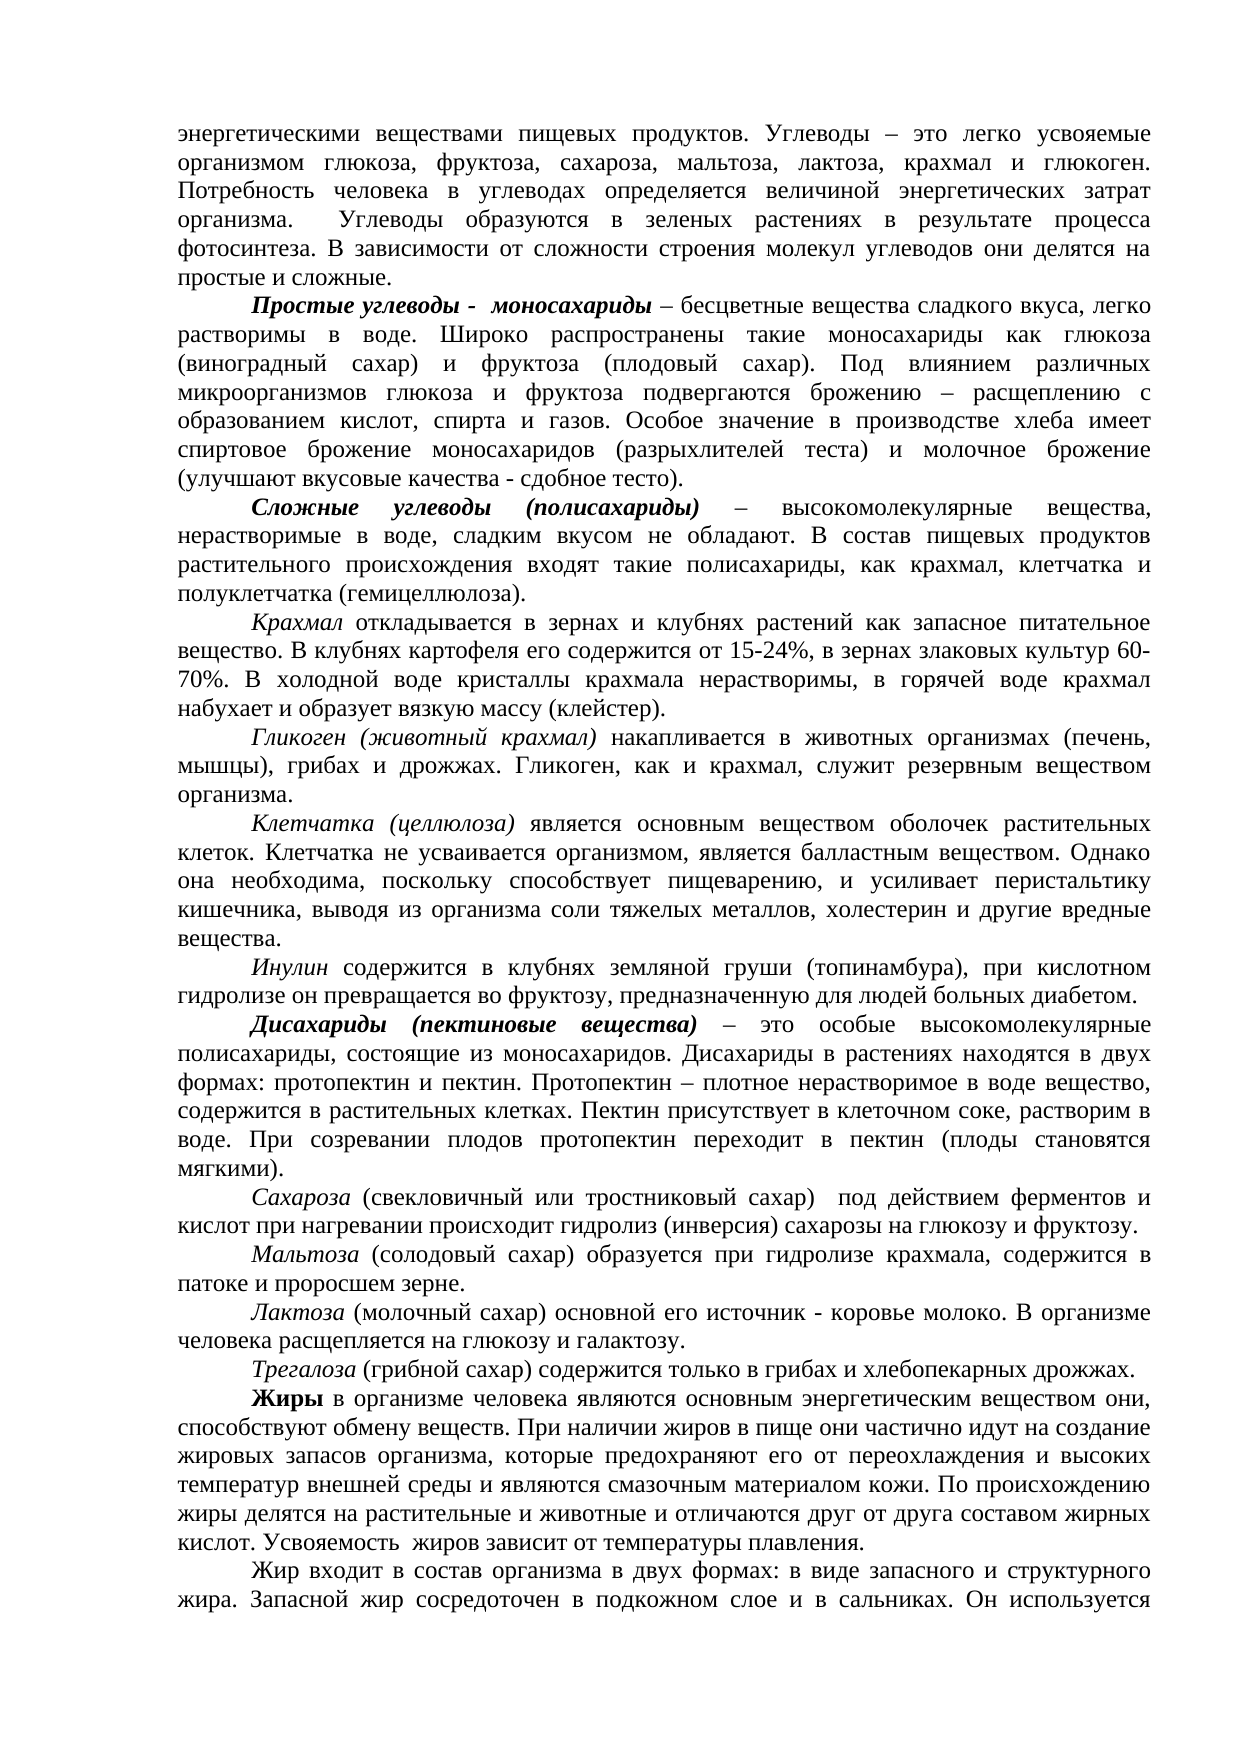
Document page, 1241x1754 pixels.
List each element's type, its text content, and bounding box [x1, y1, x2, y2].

text Трегалоза (грибной сахар) содержится только в грибах и хлебопекарных дрожжах. [177, 1354, 1152, 1383]
text Клетчатка (целлюлоза) является основным веществом оболочек растительных клеток. Клетчатка не усваивается организмом, является балластным веществом. Однако она необходима, поскольку способствует пищеварению, и усиливает перистальтику кишечника, выводя из организма соли тяжелых металлов, холестерин и другие вредные вещества. [177, 808, 1152, 952]
text Жиры в организме человека являются основным энергетическим веществом они, способствуют обмену веществ. При наличии жиров в пище они частично идут на создание жировых запасов организма, которые предохраняют его от переохлаждения и высоких температур внешней среды и являются смазочным материалом кожи. По происхождению жиры делятся на растительные и животные и отличаются друг от друга составом жирных кислот. Усвояемость жиров зависит от температуры плавления. [177, 1383, 1152, 1556]
text Гликоген (животный крахмал) накапливается в животных организмах (печень, мышцы), грибах и дрожжах. Гликоген, как и крахмал, служит резервным веществом организма. [177, 722, 1152, 808]
text Лактоза (молочный сахар) основной его источник - коровье молоко. В организме человека расщепляется на глюкозу и галактозу. [177, 1297, 1152, 1354]
text Сахароза (свекловичный или тростниковый сахар) под действием ферментов и кислот при нагревании происходит гидролиз (инверсия) сахарозы на глюкозу и фруктозу. [177, 1182, 1152, 1239]
text Мальтоза (солодовый сахар) образуется при гидролизе крахмала, содержится в патоке и проросшем зерне. [177, 1239, 1152, 1297]
text Сложные углеводы (полисахариды) – высокомолекулярные вещества, нерастворимые в воде, сладким вкусом не обладают. В состав пищевых продуктов растительного происхождения входят такие полисахариды, как крахмал, клетчатка и полуклетчатка (гемицеллюлоза). [177, 492, 1152, 607]
text Крахмал откладывается в зернах и клубнях растений как запасное питательное вещество. В клубнях картофеля его содержится от 15-24%, в зернах злаковых культур 60-70%. В холодной воде кристаллы крахмала нерастворимы, в горячей воде крахмал набухает и образует вязкую массу (клейстер). [177, 607, 1152, 722]
text Простые углеводы - моносахариды – бесцветные вещества сладкого вкуса, легко растворимы в воде. Широко распространены такие моносахариды как глюкоза (виноградный сахар) и фруктоза (плодовый сахар). Под влиянием различных микроорганизмов глюкоза и фруктоза подвергаются брожению – расщеплению с образованием кислот, спирта и газов. Особое значение в производстве хлеба имеет спиртовое брожение моносахаридов (разрыхлителей теста) и молочное брожение (улучшают вкусовые качества - сдобное тесто). [177, 291, 1152, 492]
text Дисахариды (пектиновые вещества) – это особые высокомолекулярные полисахариды, состоящие из моносахаридов. Дисахариды в растениях находятся в двух формах: протопектин и пектин. Протопектин – плотное нерастворимое в воде вещество, содержится в растительных клетках. Пектин присутствует в клеточном соке, растворим в воде. При созревании плодов протопектин переходит в пектин (плоды становятся мягкими). [177, 1009, 1152, 1182]
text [177, 118, 1152, 291]
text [177, 1556, 1152, 1613]
text Инулин содержится в клубнях земляной груши (топинамбура), при кислотном гидролизе он превращается во фруктозу, предназначенную для людей больных диабетом. [177, 952, 1152, 1009]
